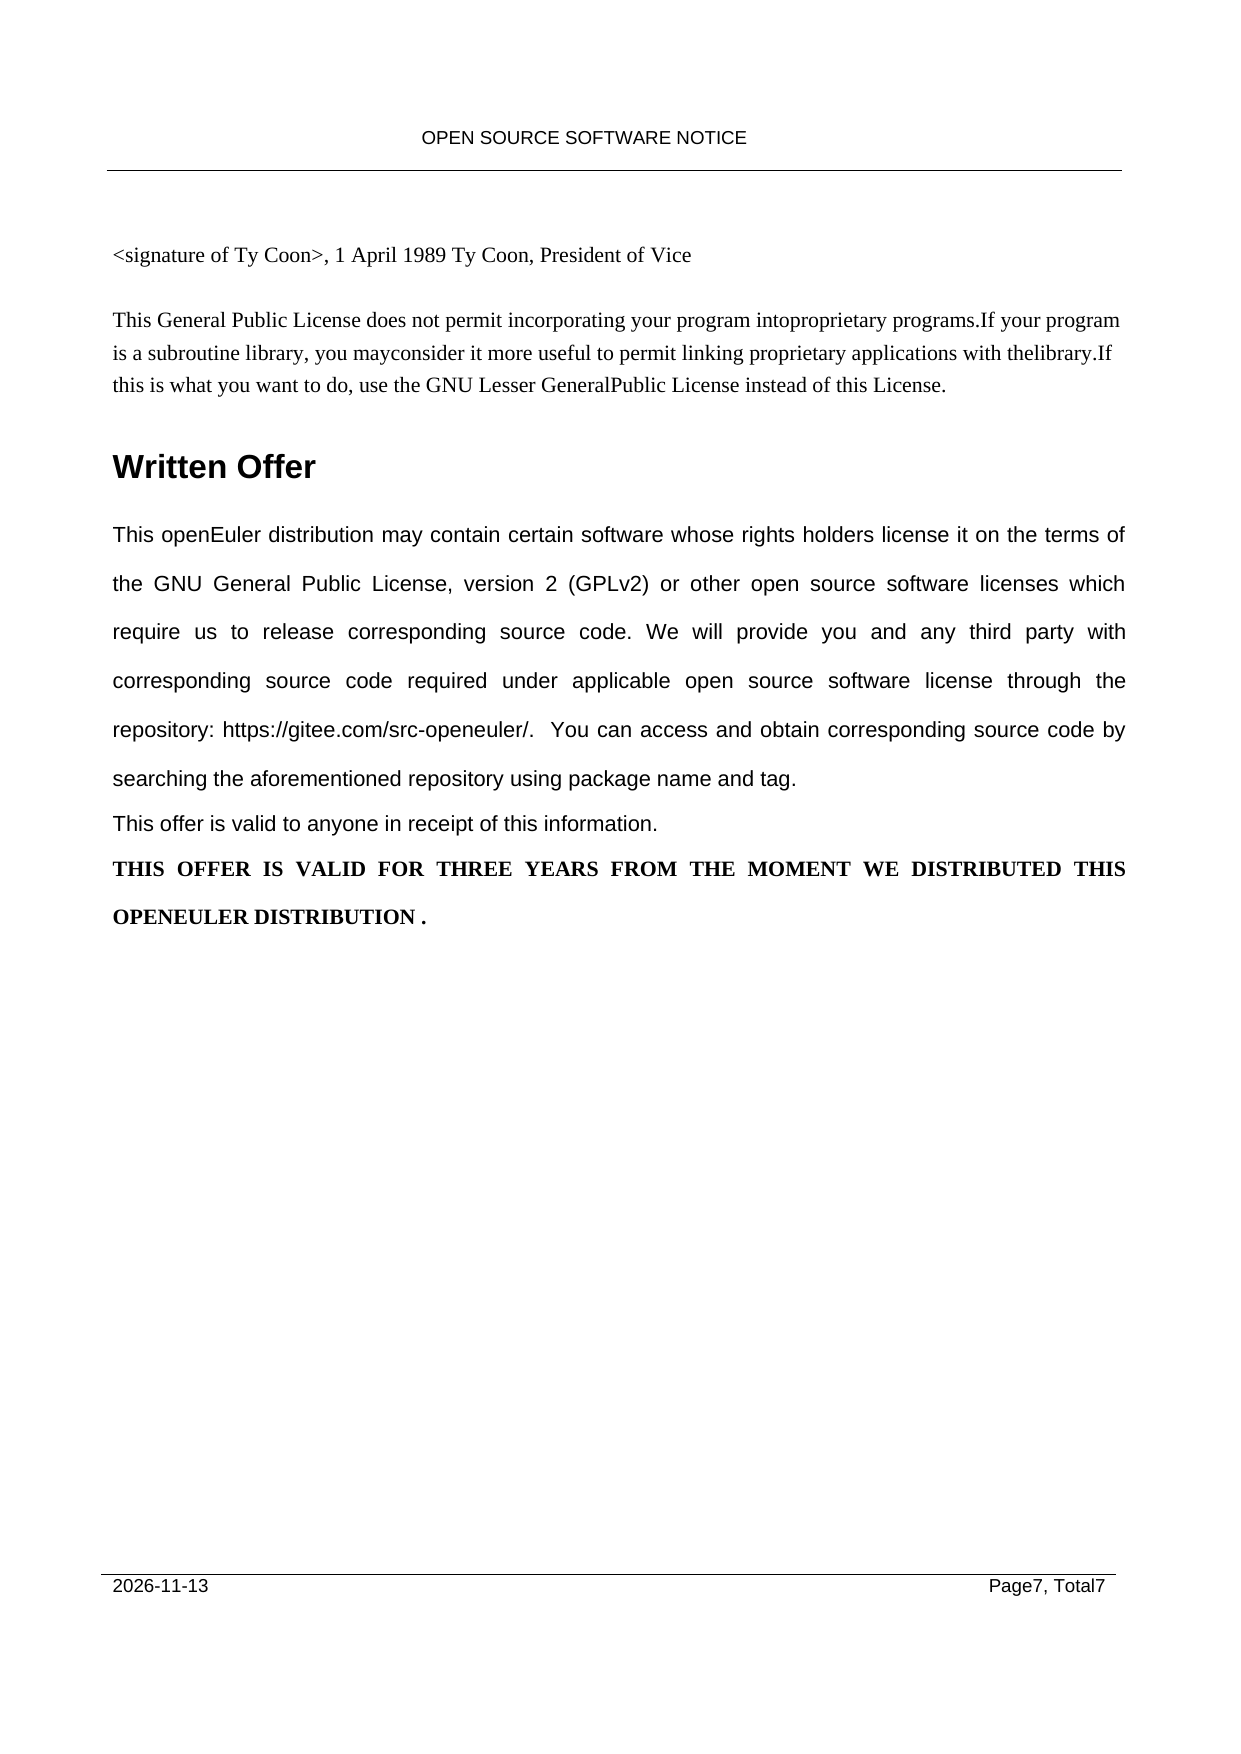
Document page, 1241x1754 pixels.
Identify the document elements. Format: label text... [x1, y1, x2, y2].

text <signature of Ty Coon>, 1 April 1989 Ty Coon, President of Vice [112, 239, 1128, 271]
text This General Public License does not permit incorporating your program intoproprietary programs.If your program is a subroutine library, you mayconsider it more useful to permit linking proprietary applications with thelibrary.If this is what you want to do, use the GNU Lesser GeneralPublic License instead of this License. [112, 304, 1128, 401]
text THIS OFFER IS VALID FOR THREE YEARS FROM THE MOMENT WE DISTRIBUTED THIS OPENEULER DISTRIBUTION . [112, 852, 1128, 933]
text Written Offer [112, 434, 1128, 499]
text This openEuler distribution may contain certain software whose rights holders license it on the terms of the GNU General Public License, version 2 (GPLv2) or other open source software licenses which require us to release corresponding source code. We will provide you and any third party with corresponding source code required under applicable open source software license through the repository: https://gitee.com/src-openeuler/. You can access and obtain corresponding source code by searching the aforementioned repository using package name and tag. [112, 518, 1128, 794]
text This offer is valid to anyone in receipt of this information. [112, 807, 1128, 839]
